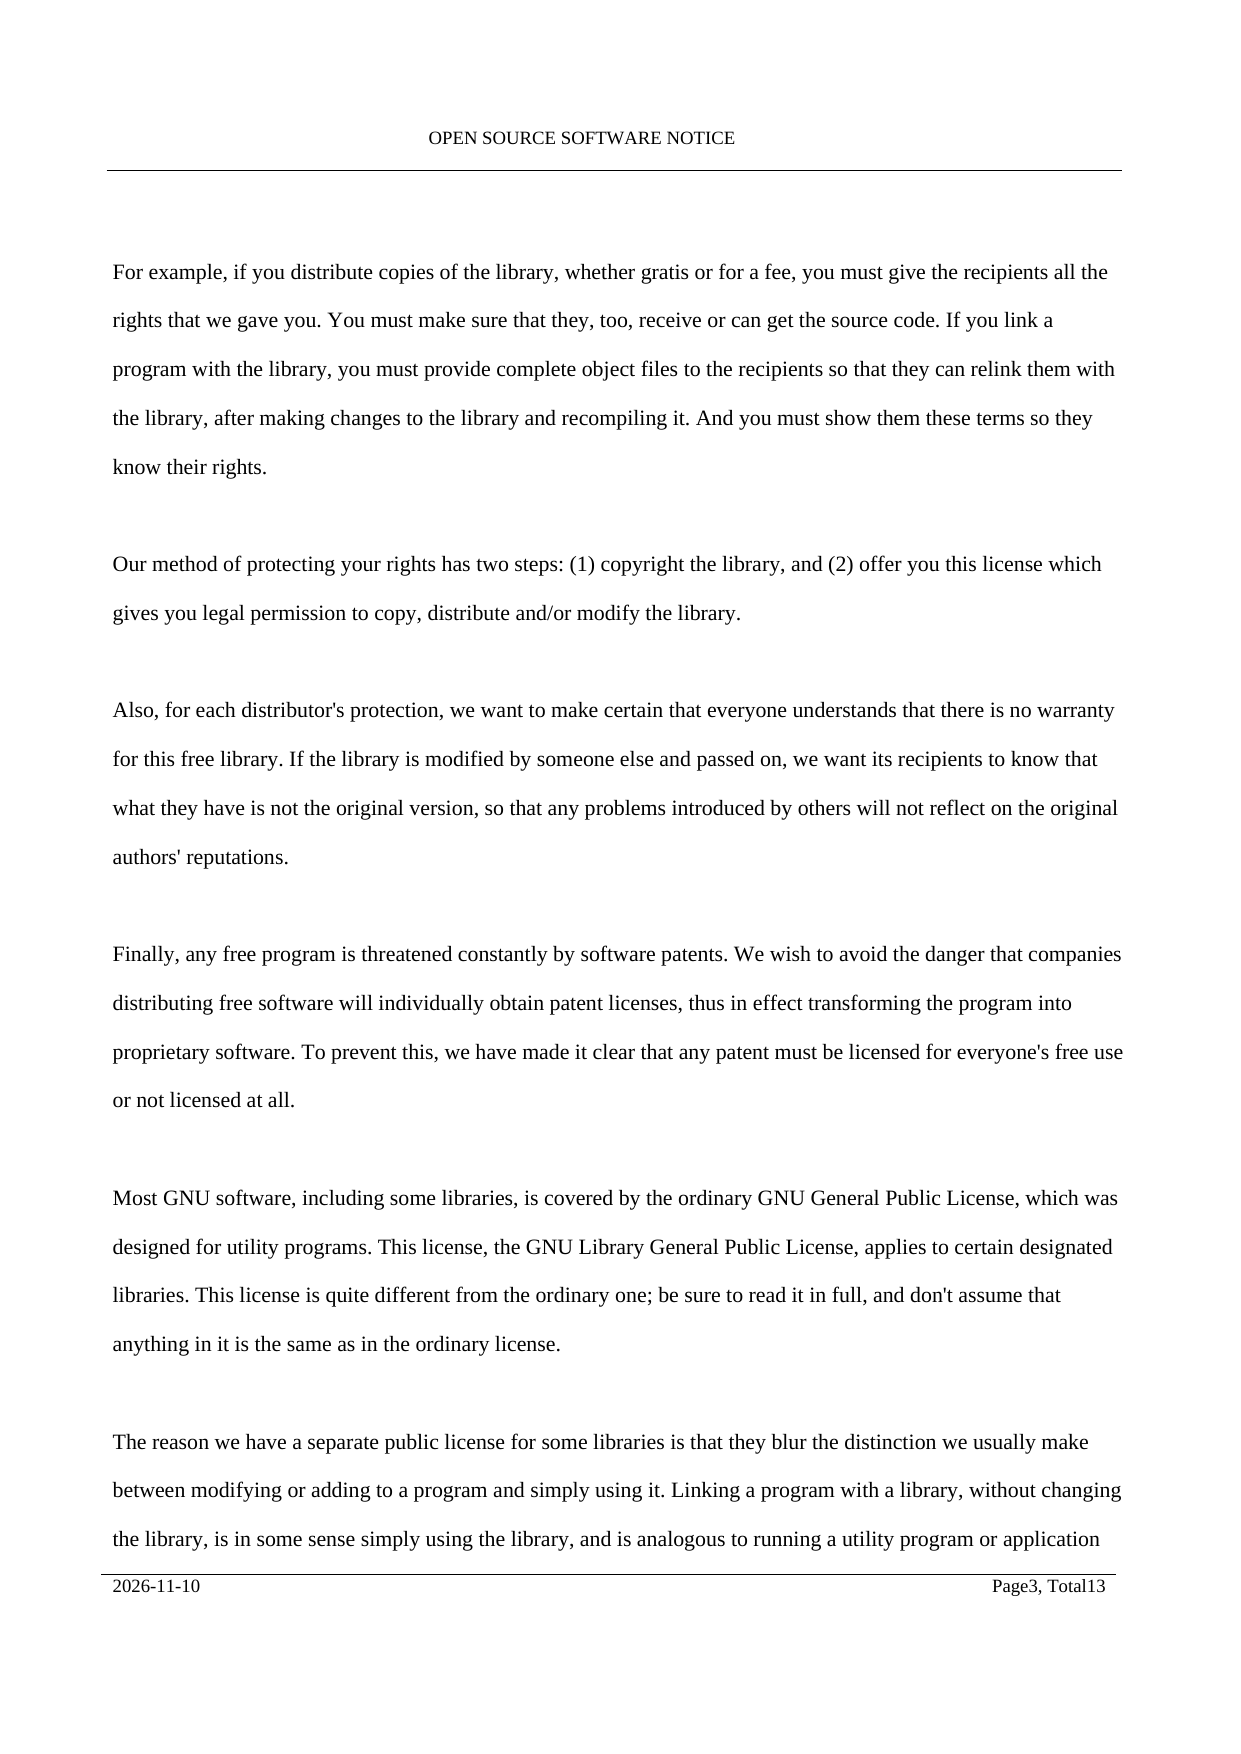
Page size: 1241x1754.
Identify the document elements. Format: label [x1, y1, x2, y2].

text [112, 206, 1128, 1555]
